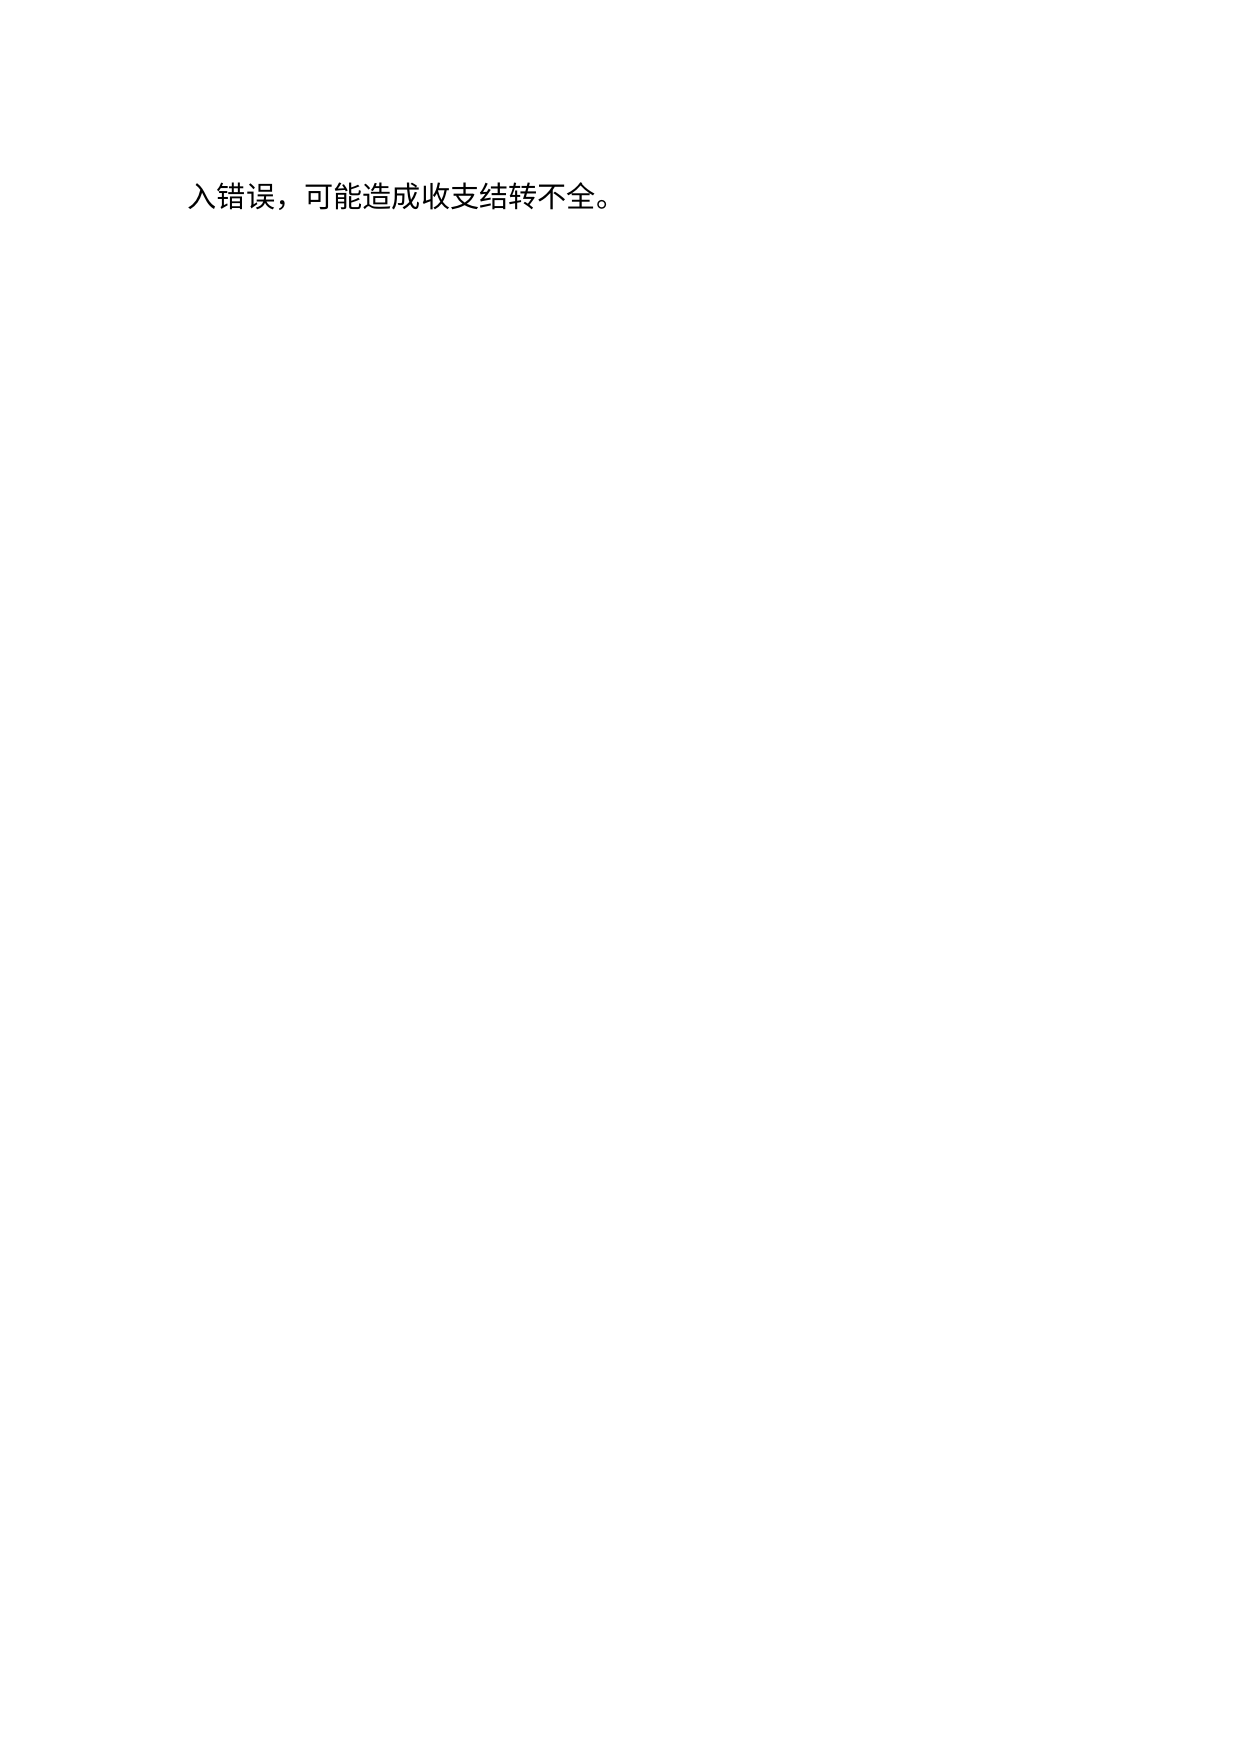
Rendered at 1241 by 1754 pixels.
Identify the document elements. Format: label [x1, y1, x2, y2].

text [187, 162, 1053, 227]
